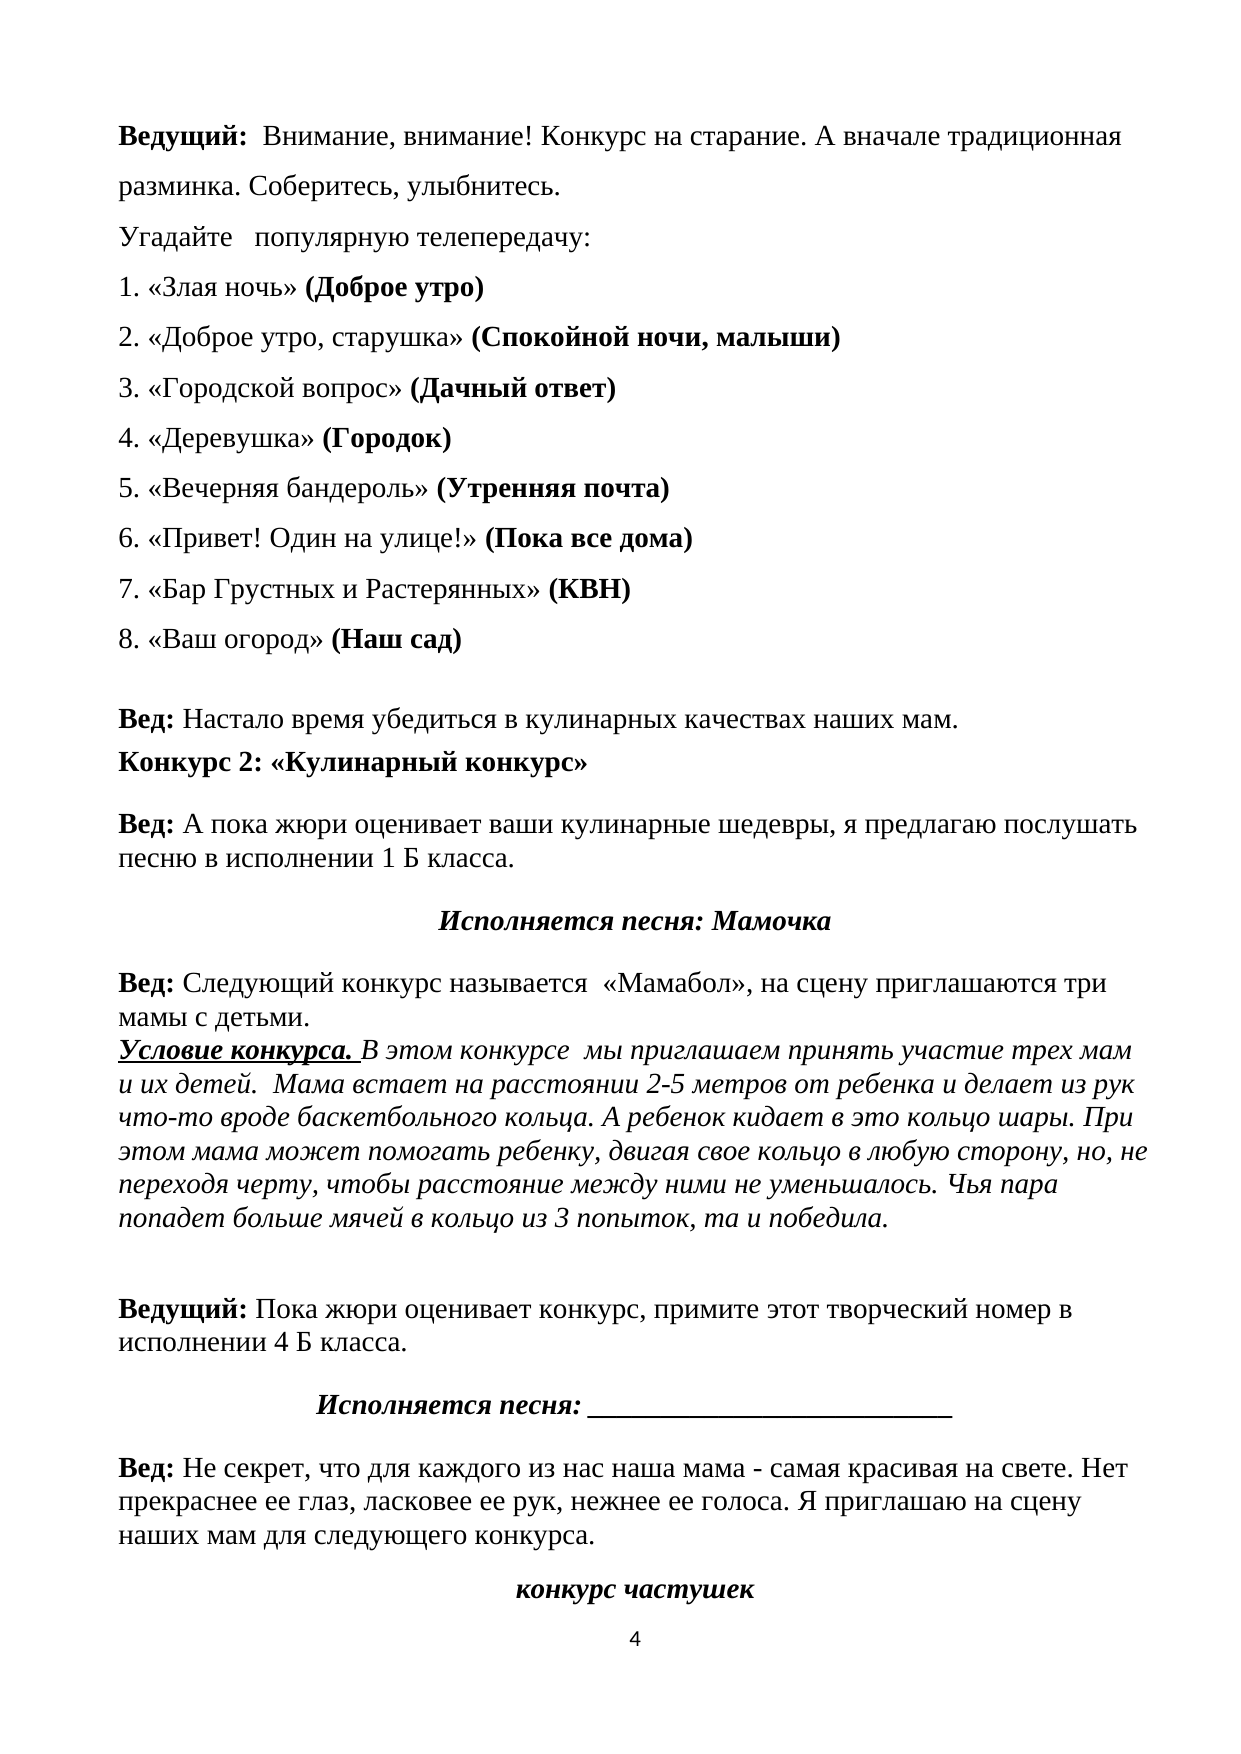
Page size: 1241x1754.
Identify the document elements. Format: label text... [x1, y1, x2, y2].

text Исполняется песня: _________________________ [118, 1387, 1152, 1421]
text Вед: Не секрет, что для каждого из нас наша мама - самая красивая на свете. Нет прекраснее ее глаз, ласковее ее рук, нежнее ее голоса. Я приглашаю на сцену наших мам для следующего конкурса. [118, 1450, 1152, 1550]
text Вед: Настало время убедиться в кулинарных качествах наших мам. [182, 701, 1152, 734]
text Исполняется песня: Мамочка [118, 903, 1152, 936]
text Вед: Следующий конкурс называется «Мамабол», на сцену приглашаются три мамы с детьми. Условие конкурса. В этом конкурсе мы приглашаем принять участие трех мам и их детей. Мама встает на расстоянии 2-5 метров от ребенка и делает из рук что-то вроде баскетбольного кольца. А ребенок кидает в это кольцо шары. При этом мама может помогать ребенку, двигая свое кольцо в любую сторону, но, не переходя черту, чтобы расстояние между ними не уменьшалось. Чья пара попадет больше мячей в кольцо из 3 попыток, та и победила. [118, 965, 1152, 1262]
text Конкурс 2: «Кулинарный конкурс» [118, 744, 1152, 777]
text конкурс частушек [118, 1571, 1152, 1605]
text Ведущий: Пока жюри оценивает конкурс, примите этот творческий номер в исполнении 4 Б класса. [118, 1291, 1152, 1358]
text Ведущий: Внимание, внимание! Конкурс на старание. А вначале традиционная разминка. Соберитесь, улыбнитесь. Угадайте популярную телепередачу: 1. «Злая ночь» (Доброе утро) 2. «Доброе утро, старушка» (Спокойной ночи, малыши) 3. «Городской вопрос» (Дачный ответ) 4. «Деревушка» (Городок) 5. «Вечерняя бандероль» (Утренняя почта) 6. «Привет! Один на улице!» (Пока все дома) 7. «Бар Грустных и Растерянных» (КВН) 8. «Ваш огород» (Наш сад) [118, 118, 1152, 655]
text Вед: А пока жюри оценивает ваши кулинарные шедевры, я предлагаю послушать песню в исполнении 1 Б класса. [118, 806, 1152, 873]
